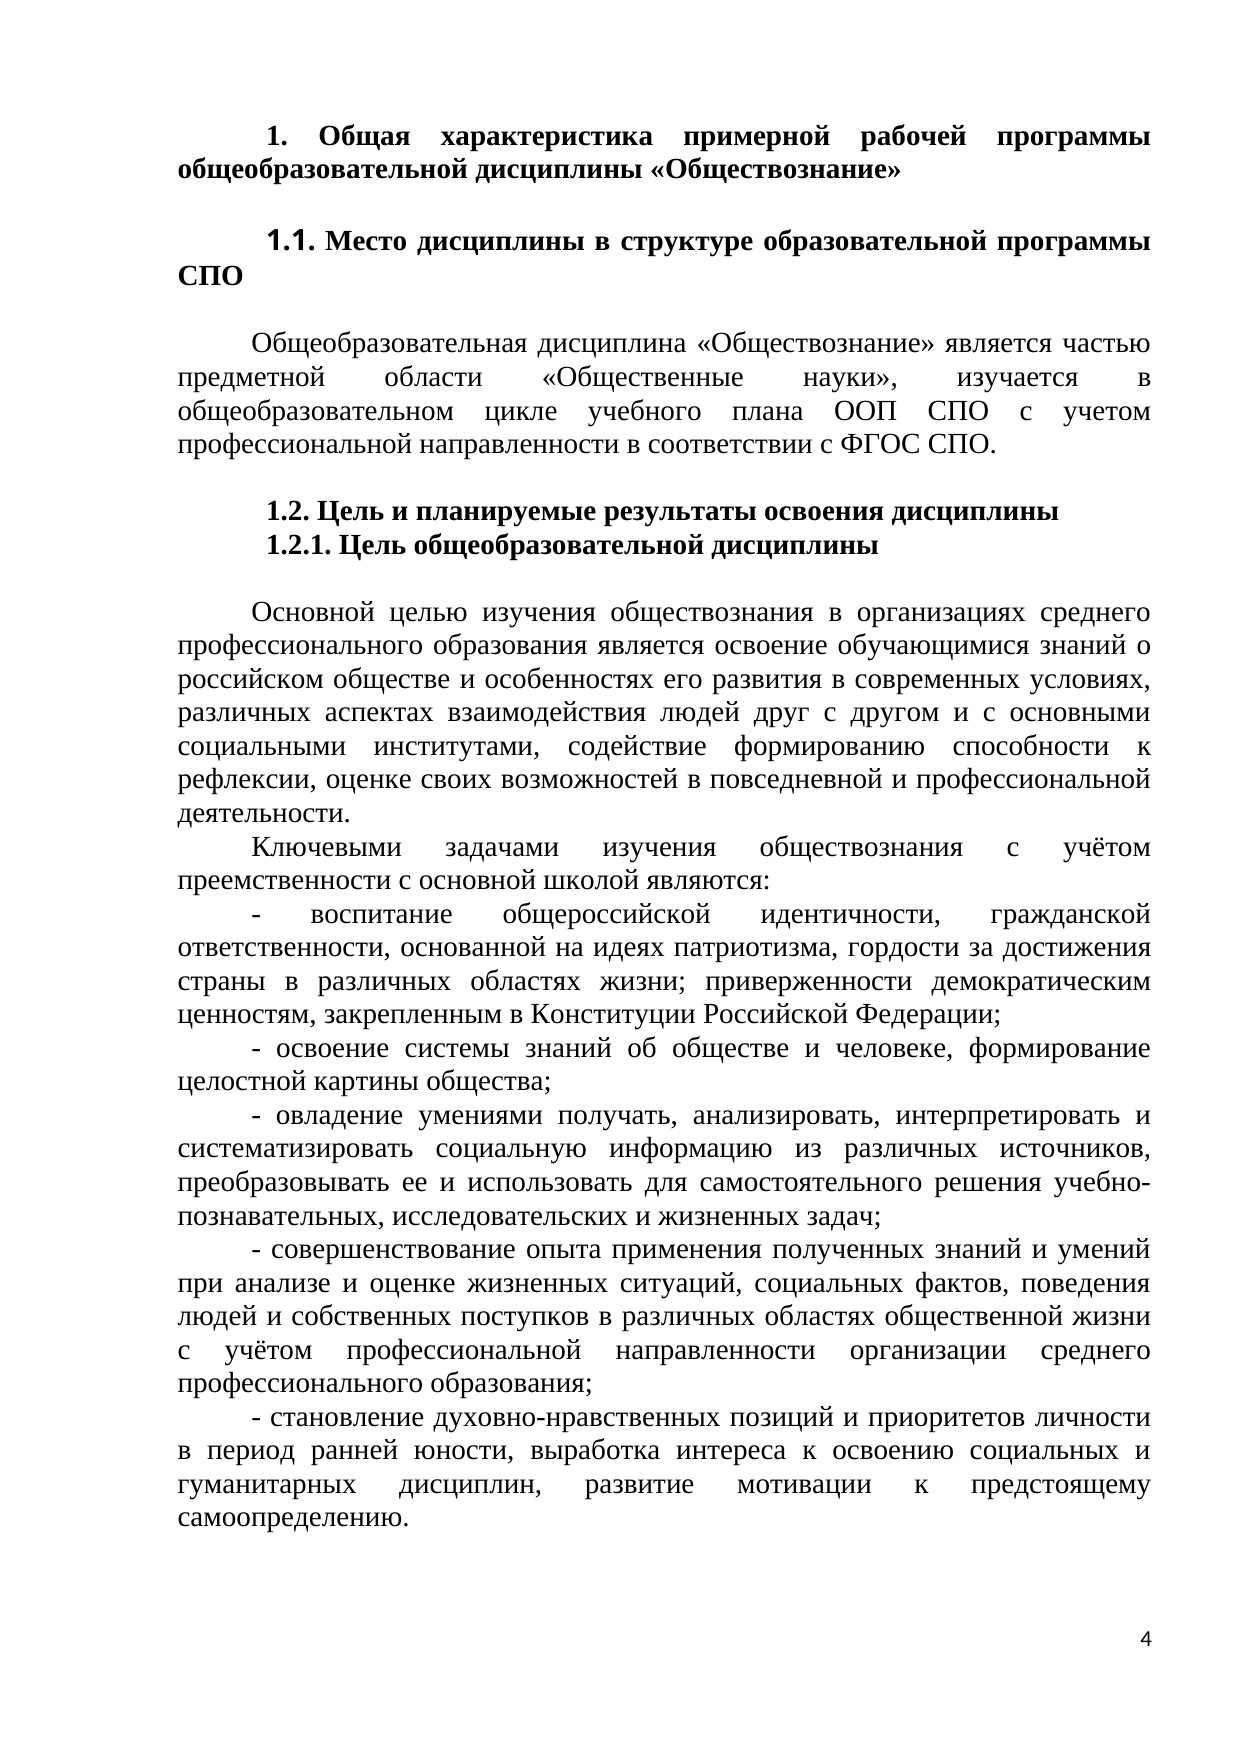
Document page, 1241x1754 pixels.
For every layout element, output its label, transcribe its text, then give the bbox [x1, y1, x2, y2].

text - воспитание общероссийской идентичности, гражданской ответственности, основанной на идеях патриотизма, гордости за достижения страны в различных областях жизни; приверженности демократическим ценностям, закрепленным в Конституции Российской Федерации; [177, 896, 1152, 1030]
subtitle 1. Общая характеристика примерной рабочей программы общеобразовательной дисциплины «Обществознание» [177, 118, 1152, 185]
text - становление духовно-нравственных позиций и приоритетов личности в период ранней юности, выработка интереса к освоению социальных и гуманитарных дисциплин, развитие мотивации к предстоящему самоопределению. [177, 1399, 1152, 1533]
text - овладение умениями получать, анализировать, интерпретировать и систематизировать социальную информацию из различных источников, преобразовывать ее и использовать для самостоятельного решения учебно-познавательных, исследовательских и жизненных задач; [177, 1097, 1152, 1231]
text - совершенствование опыта применения полученных знаний и умений при анализе и оценке жизненных ситуаций, социальных фактов, поведения людей и собственных поступков в различных областях общественной жизни с учётом профессиональной направленности организации среднего профессионального образования; [177, 1231, 1152, 1399]
list Место дисциплины в структуре образовательной программы СПО [177, 219, 1152, 292]
text 1.2. Цель и планируемые результаты освоения дисциплины [177, 493, 1152, 527]
text 1.2.1. Цель общеобразовательной дисциплины [177, 527, 1152, 560]
text Основной целью изучения обществознания в организациях среднего профессионального образования является освоение обучающимися знаний о российском обществе и особенностях его развития в современных условиях, различных аспектах взаимодействия людей друг с другом и с основными социальными институтами, содействие формированию способности к рефлексии, оценке своих возможностей в повседневной и профессиональной деятельности. [177, 594, 1152, 829]
text Ключевыми задачами изучения обществознания с учётом преемственности с основной школой являются: [177, 829, 1152, 896]
text Общеобразовательная дисциплина «Обществознание» является частью предметной области «Общественные науки», изучается в общеобразовательном цикле учебного плана ООП СПО с учетом профессиональной направленности в соответствии с ФГОС СПО. [177, 326, 1152, 460]
text - освоение системы знаний об обществе и человеке, формирование целостной картины общества; [177, 1030, 1152, 1097]
